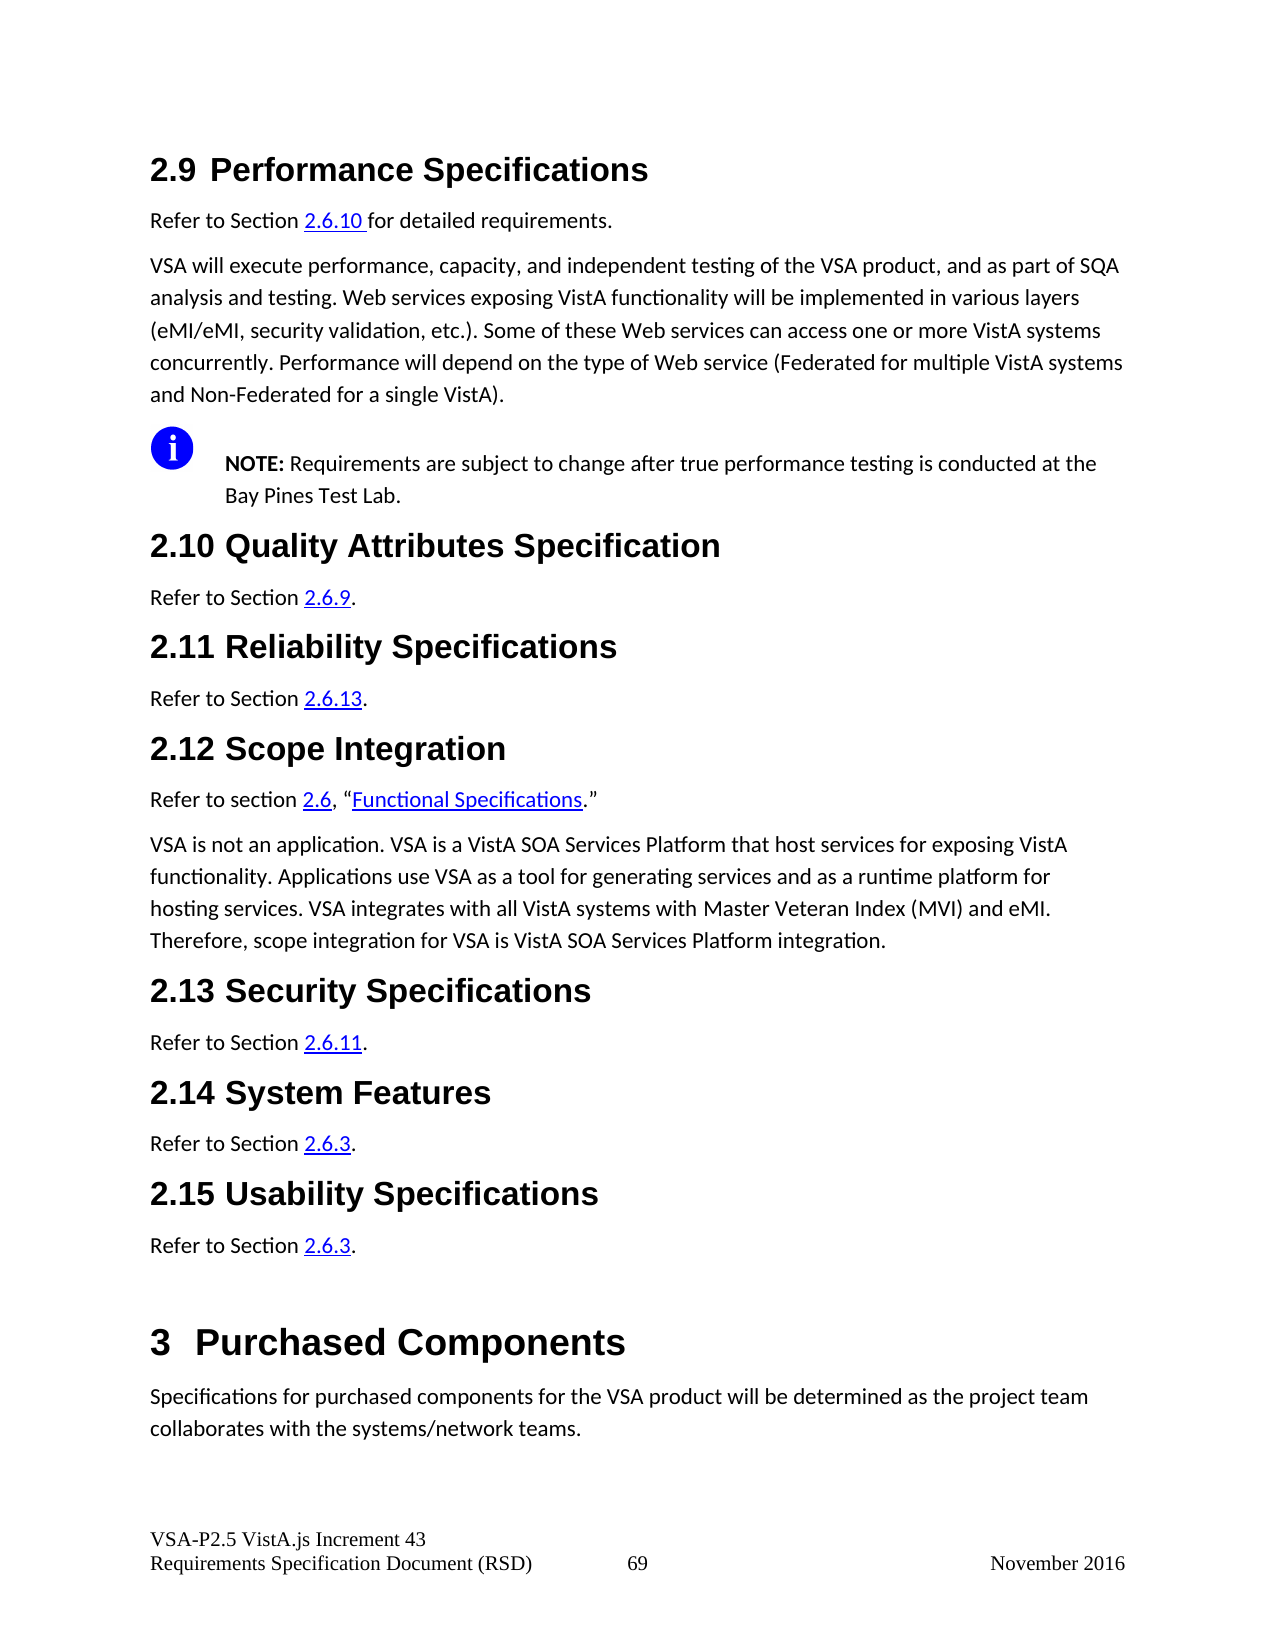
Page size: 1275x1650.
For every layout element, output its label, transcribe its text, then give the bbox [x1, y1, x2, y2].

text NOTE: Requirements are subject to change after true performance testing is conducted at the Bay Pines Test Lab. [150, 425, 1125, 509]
text VSA will execute performance, capacity, and independent testing of the VSA product, and as part of SQA analysis and testing. Web services exposing VistA functionality will be implemented in various layers (eMI/eMI, security validation, etc.). Some of these Web services can access one or more VistA systems concurrently. Performance will depend on the type of Web service (Federated for multiple VistA systems and Non-Federated for a single VistA). [150, 251, 1125, 408]
text Refer to Section 2.6.3. [150, 1231, 1125, 1259]
subtitle Performance Specifications [150, 150, 1125, 188]
subtitle Quality Attributes Specification [150, 526, 1125, 564]
text Refer to Section 2.6.11. [150, 1028, 1125, 1056]
subtitle System Features [150, 1073, 1125, 1111]
text Refer to Section 2.6.10 for detailed requirements. [150, 207, 1125, 235]
subtitle Reliability Specifications [150, 627, 1125, 666]
text Refer to Section 2.6.9. [150, 583, 1125, 611]
subtitle Usability Specifications [150, 1174, 1125, 1212]
text VSA is not an application. VSA is a VistA SOA Services Platform that host services for exposing VistA functionality. Applications use VSA as a tool for generating services and as a runtime platform for hosting services. VSA integrates with all VistA systems with Master Veteran Index (MVI) and eMI. Therefore, scope integration for VSA is VistA SOA Services Platform integration. [150, 830, 1125, 955]
subtitle Purchased Components [150, 1320, 1125, 1363]
text Refer to Section 2.6.13. [150, 684, 1125, 712]
text Refer to Section 2.6.3. [150, 1129, 1125, 1157]
text Refer to section 2.6, “Functional Specifications.” [150, 785, 1125, 813]
subtitle Scope Integration [150, 729, 1125, 767]
picture [150, 424, 194, 472]
text Specifications for purchased components for the VSA product will be determined as the project team collaborates with the systems/network teams. [150, 1382, 1125, 1442]
subtitle Security Specifications [150, 971, 1125, 1010]
